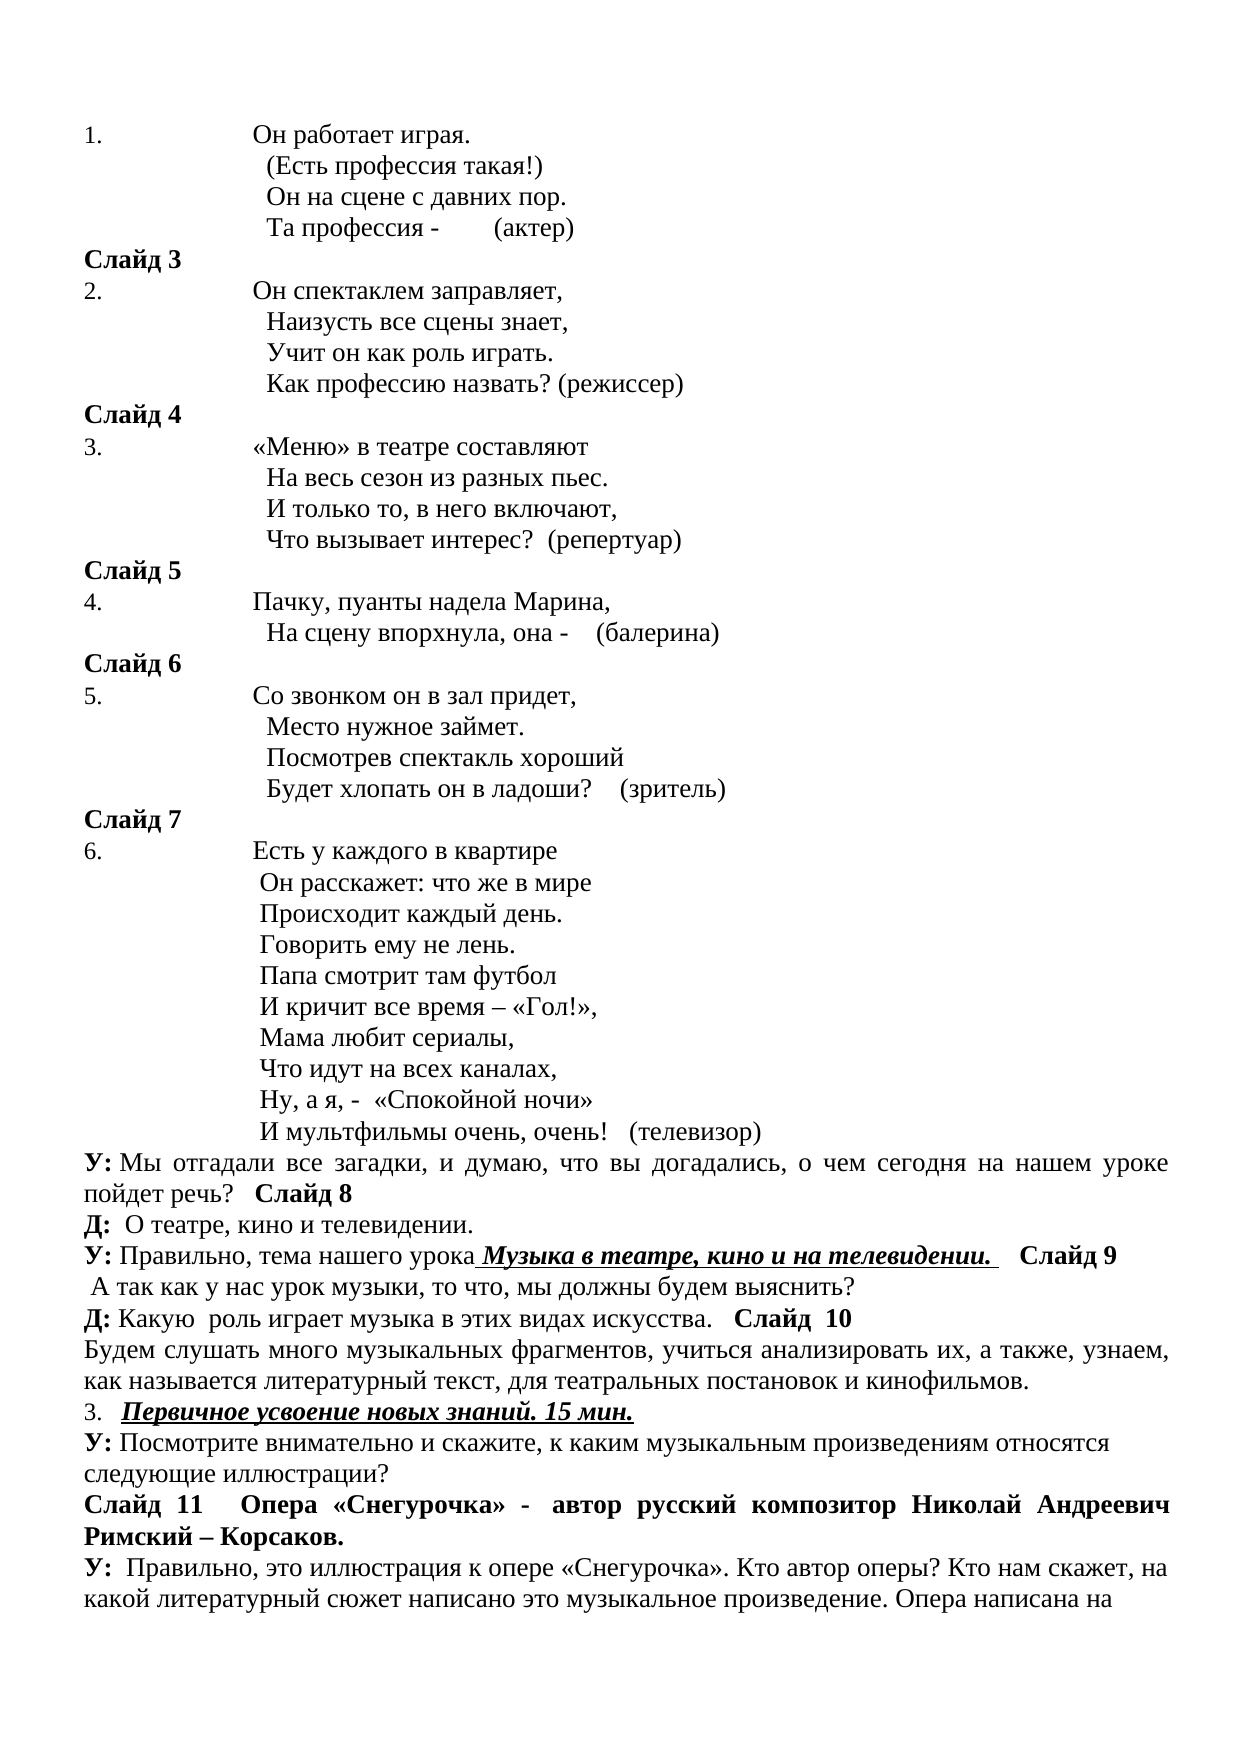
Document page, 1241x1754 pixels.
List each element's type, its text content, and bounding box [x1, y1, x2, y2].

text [83, 1551, 1171, 1613]
list Пачку, пуанты надела Марина, [83, 585, 1171, 616]
text Место нужное займет. [83, 710, 1171, 741]
text На весь сезон из разных пьес. [83, 461, 1171, 492]
text Он на сцене с давних пор. [83, 180, 1171, 212]
text И только то, в него включают, [83, 492, 1171, 523]
text Папа смотрит там футбол [83, 959, 1171, 990]
text На сцену впорхнула, она - (балерина) [83, 616, 1171, 648]
text Слайд 3 [83, 243, 1171, 274]
text Будет хлопать он в ладоши? (зритель) [83, 772, 1171, 803]
text У: Правильно, тема нашего урока Музыка в театре, кино и на телевидении. Слайд 9 [83, 1239, 1171, 1271]
text Говорить ему не лень. [83, 928, 1171, 959]
list Он спектаклем заправляет, [83, 274, 1171, 305]
text Слайд 4 [83, 398, 1171, 429]
text (Есть профессия такая!) [83, 149, 1171, 180]
text Слайд 11 Опера «Снегурочка» - автор русский композитор Николай Андреевич Римский – Корсаков. [83, 1488, 1171, 1551]
text Посмотрев спектакль хороший [83, 741, 1171, 772]
text Слайд 6 [83, 648, 1171, 679]
text Учит он как роль играть. [83, 336, 1171, 367]
text Что идут на всех каналах, [83, 1052, 1171, 1084]
text Происходит каждый день. [83, 897, 1171, 928]
text Ну, а я, - «Спокойной ночи» [83, 1084, 1171, 1115]
list Со звонком он в зал придет, [83, 679, 1171, 710]
text У: Посмотрите внимательно и скажите, к каким музыкальным произведениям относятся следующие иллюстрации? [83, 1426, 1171, 1488]
text Д: О театре, кино и телевидении. [83, 1208, 1171, 1239]
text Та профессия - (актер) [83, 212, 1171, 243]
text И кричит все время – «Гол!», [83, 990, 1171, 1021]
text Как профессию назвать? (режиссер) [83, 367, 1171, 398]
text И мультфильмы очень, очень! (телевизор) [83, 1115, 1171, 1146]
text А так как у нас урок музыки, то что, мы должны будем выяснить? [83, 1271, 1171, 1302]
text Будем слушать много музыкальных фрагментов, учиться анализировать их, а также, узнаем, как называется литературный текст, для театральных постановок и кинофильмов. [83, 1333, 1171, 1395]
text Он расскажет: что же в мире [83, 866, 1171, 897]
text Слайд 5 [83, 554, 1171, 585]
text Слайд 7 [83, 803, 1171, 834]
text У: Мы отгадали все загадки, и думаю, что вы догадались, о чем сегодня на нашем уроке пойдет речь? Слайд 8 [83, 1146, 1171, 1208]
text Что вызывает интерес? (репертуар) [83, 523, 1171, 554]
list Он работает играя. [83, 118, 1171, 149]
text Д: Какую роль играет музыка в этих видах искусства. Слайд 10 [83, 1302, 1171, 1333]
list «Меню» в театре составляют [83, 429, 1171, 461]
list Первичное усвоение новых знаний. 15 мин. [83, 1395, 1171, 1426]
list Есть у каждого в квартире [83, 834, 1171, 866]
text Наизусть все сцены знает, [83, 305, 1171, 336]
text Мама любит сериалы, [83, 1021, 1171, 1052]
